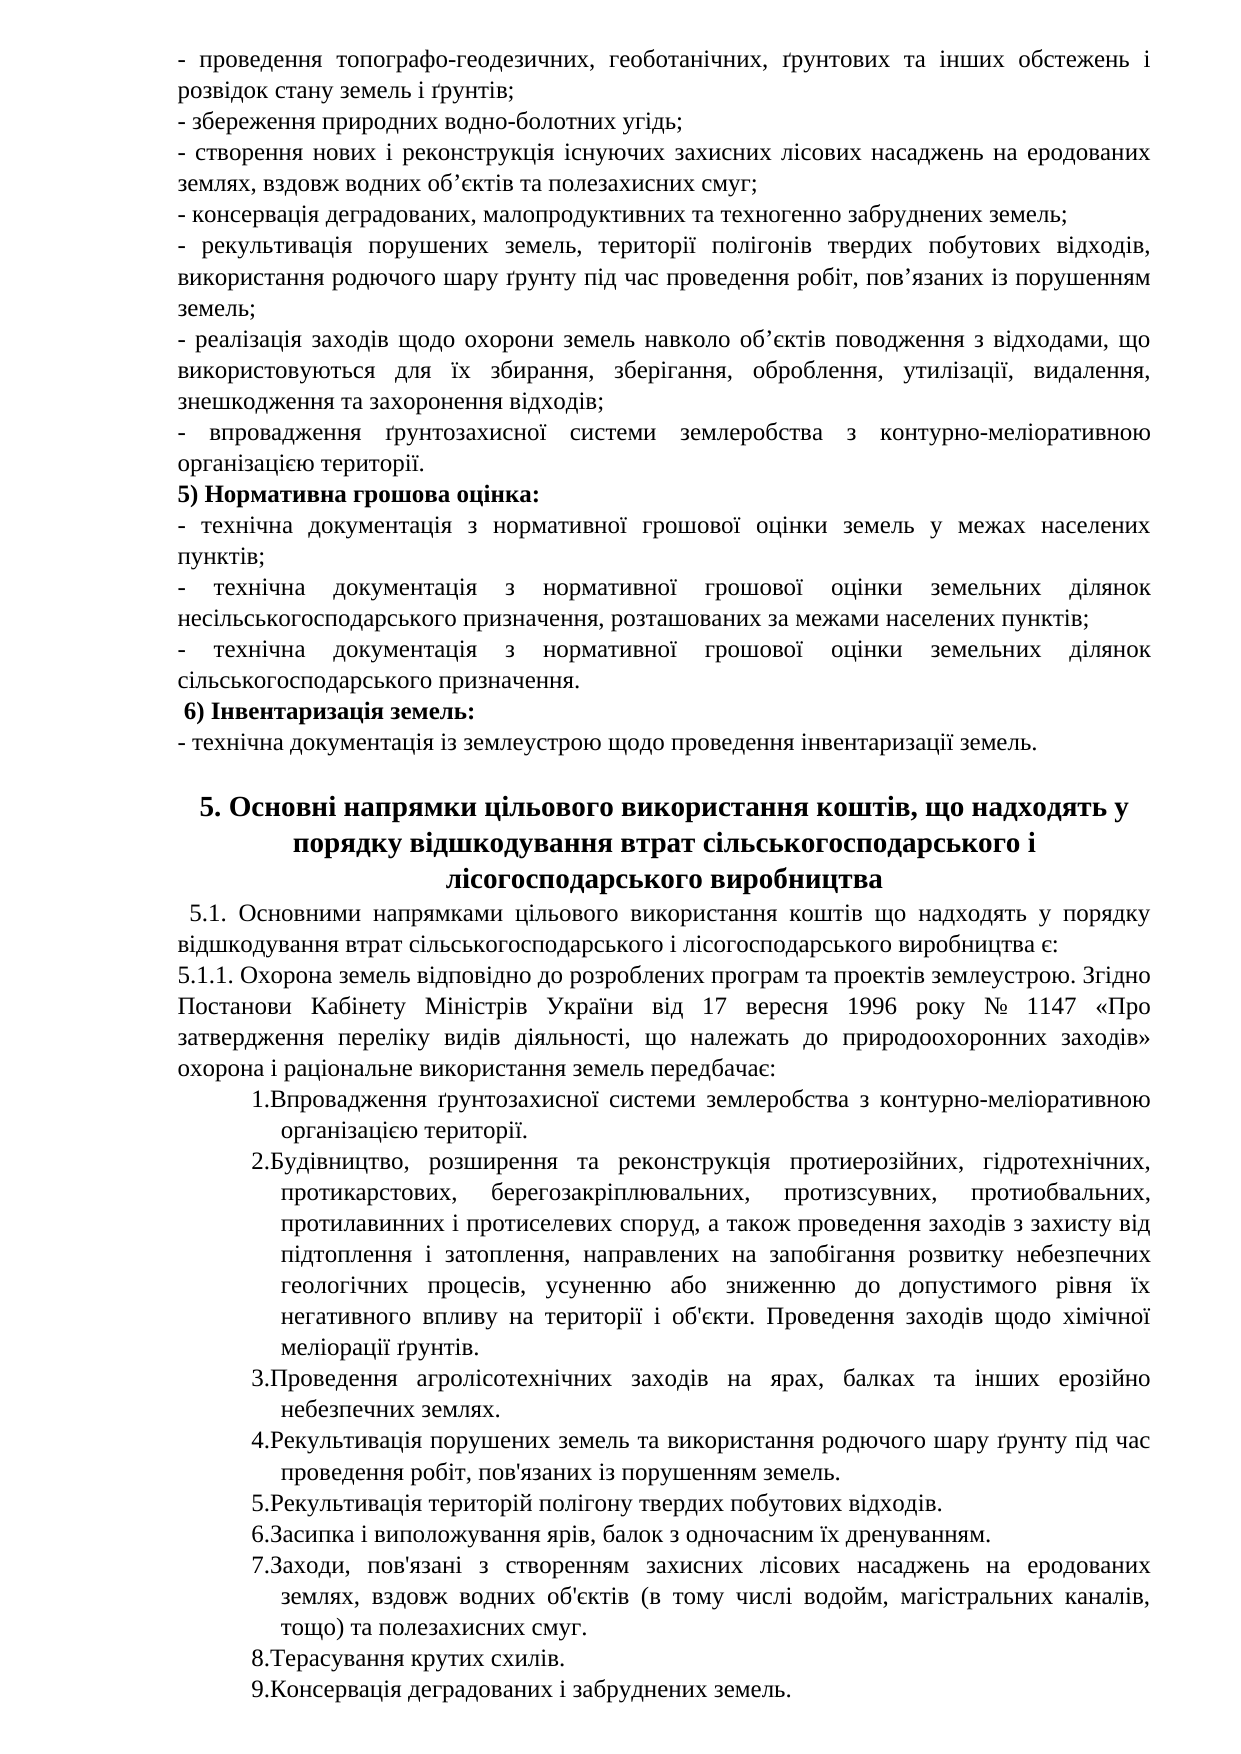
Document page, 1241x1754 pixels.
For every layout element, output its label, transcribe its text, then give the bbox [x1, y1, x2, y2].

text - технічна документація із землеустрою щодо проведення інвентаризації земель. [177, 727, 1152, 756]
text - збереження природних водно-болотних угідь; [177, 106, 1152, 135]
text - рекультивація порушених земель, території полігонів твердих побутових відходів, використання родючого шару ґрунту під час проведення робіт, пов’язаних із порушенням земель; [177, 231, 1152, 321]
text 9.Консервація деградованих і забруднених земель. [251, 1674, 1152, 1703]
text - впровадження ґрунтозахисної системи землеробства з контурно-меліоративною організацією території. [177, 417, 1152, 477]
text 7.Заходи, пов'язані з створенням захисних лісових насаджень на еродованих землях, вздовж водних об'єктів (в тому числі водойм, магістральних каналів, тощо) та полезахисних смуг. [251, 1550, 1152, 1641]
text - технічна документація з нормативної грошової оцінки земельних ділянок несільськогосподарського призначення, розташованих за межами населених пунктів; [177, 572, 1152, 632]
text 2.Будівництво, розширення та реконструкція протиерозійних, гідротехнічних, протикарстових, берегозакріплювальних, протизсувних, протиобвальних, протилавинних і протиселевих споруд, а також проведення заходів з захисту від підтоплення і затоплення, направлених на запобігання розвитку небезпечних геологічних процесів, усуненню або зниженню до допустимого рівня їх негативного впливу на території і об'єкти. Проведення заходів щодо хімічної меліорації ґрунтів. [251, 1146, 1152, 1361]
text - реалізація заходів щодо охорони земель навколо об’єктів поводження з відходами, що використовуються для їх збирання, зберігання, оброблення, утилізації, видалення, знешкодження та захоронення відходів; [177, 324, 1152, 414]
text 3.Проведення агролісотехнічних заходів на ярах, балках та інших ерозійно небезпечних землях. [251, 1363, 1152, 1423]
text 6) Інвентаризація земель: [177, 696, 1152, 725]
text - технічна документація з нормативної грошової оцінки земельних ділянок сільськогосподарського призначення. [177, 634, 1152, 694]
text - створення нових і реконструкція існуючих захисних лісових насаджень на еродованих землях, вздовж водних об’єктів та полезахисних смуг; [177, 137, 1152, 197]
text 6.Засипка і виположування ярів, балок з одночасним їх дренуванням. [251, 1519, 1152, 1547]
text 5.1. Основними напрямками цільового використання коштів що надходять у порядку відшкодування втрат сільськогосподарського і лісогосподарського виробництва є: [177, 898, 1152, 958]
text - проведення топографо-геодезичних, геоботанічних, ґрунтових та інших обстежень і розвідок стану земель і ґрунтів; [177, 44, 1152, 104]
text - консервація деградованих, малопродуктивних та техногенно забруднених земель; [177, 199, 1152, 228]
text - технічна документація з нормативної грошової оцінки земель у межах населених пунктів; [177, 510, 1152, 570]
text 5.Рекультивація територій полігону твердих побутових відходів. [251, 1488, 1152, 1516]
text 4.Рекультивація порушених земель та використання родючого шару ґрунту під час проведення робіт, пов'язаних із порушенням земель. [251, 1426, 1152, 1485]
text 1.Впровадження ґрунтозахисної системи землеробства з контурно-меліоративною організацією території. [251, 1084, 1152, 1144]
text 5.1.1. Охорона земель відповідно до розроблених програм та проектів землеустрою. Згідно Постанови Кабінету Міністрів України від 17 вересня 1996 року № 1147 «Про затвердження переліку видів діяльності, що належать до природоохоронних заходів» охорона і раціональне використання земель передбачає: [177, 960, 1152, 1082]
text 8.Терасування крутих схилів. [251, 1643, 1152, 1672]
text 5) Нормативна грошова оцінка: [177, 479, 1152, 508]
text 5. Основні напрямки цільового використання коштів, що надходять у порядку відшкодування втрат сільськогосподарського і лісогосподарського виробництва [177, 789, 1152, 895]
